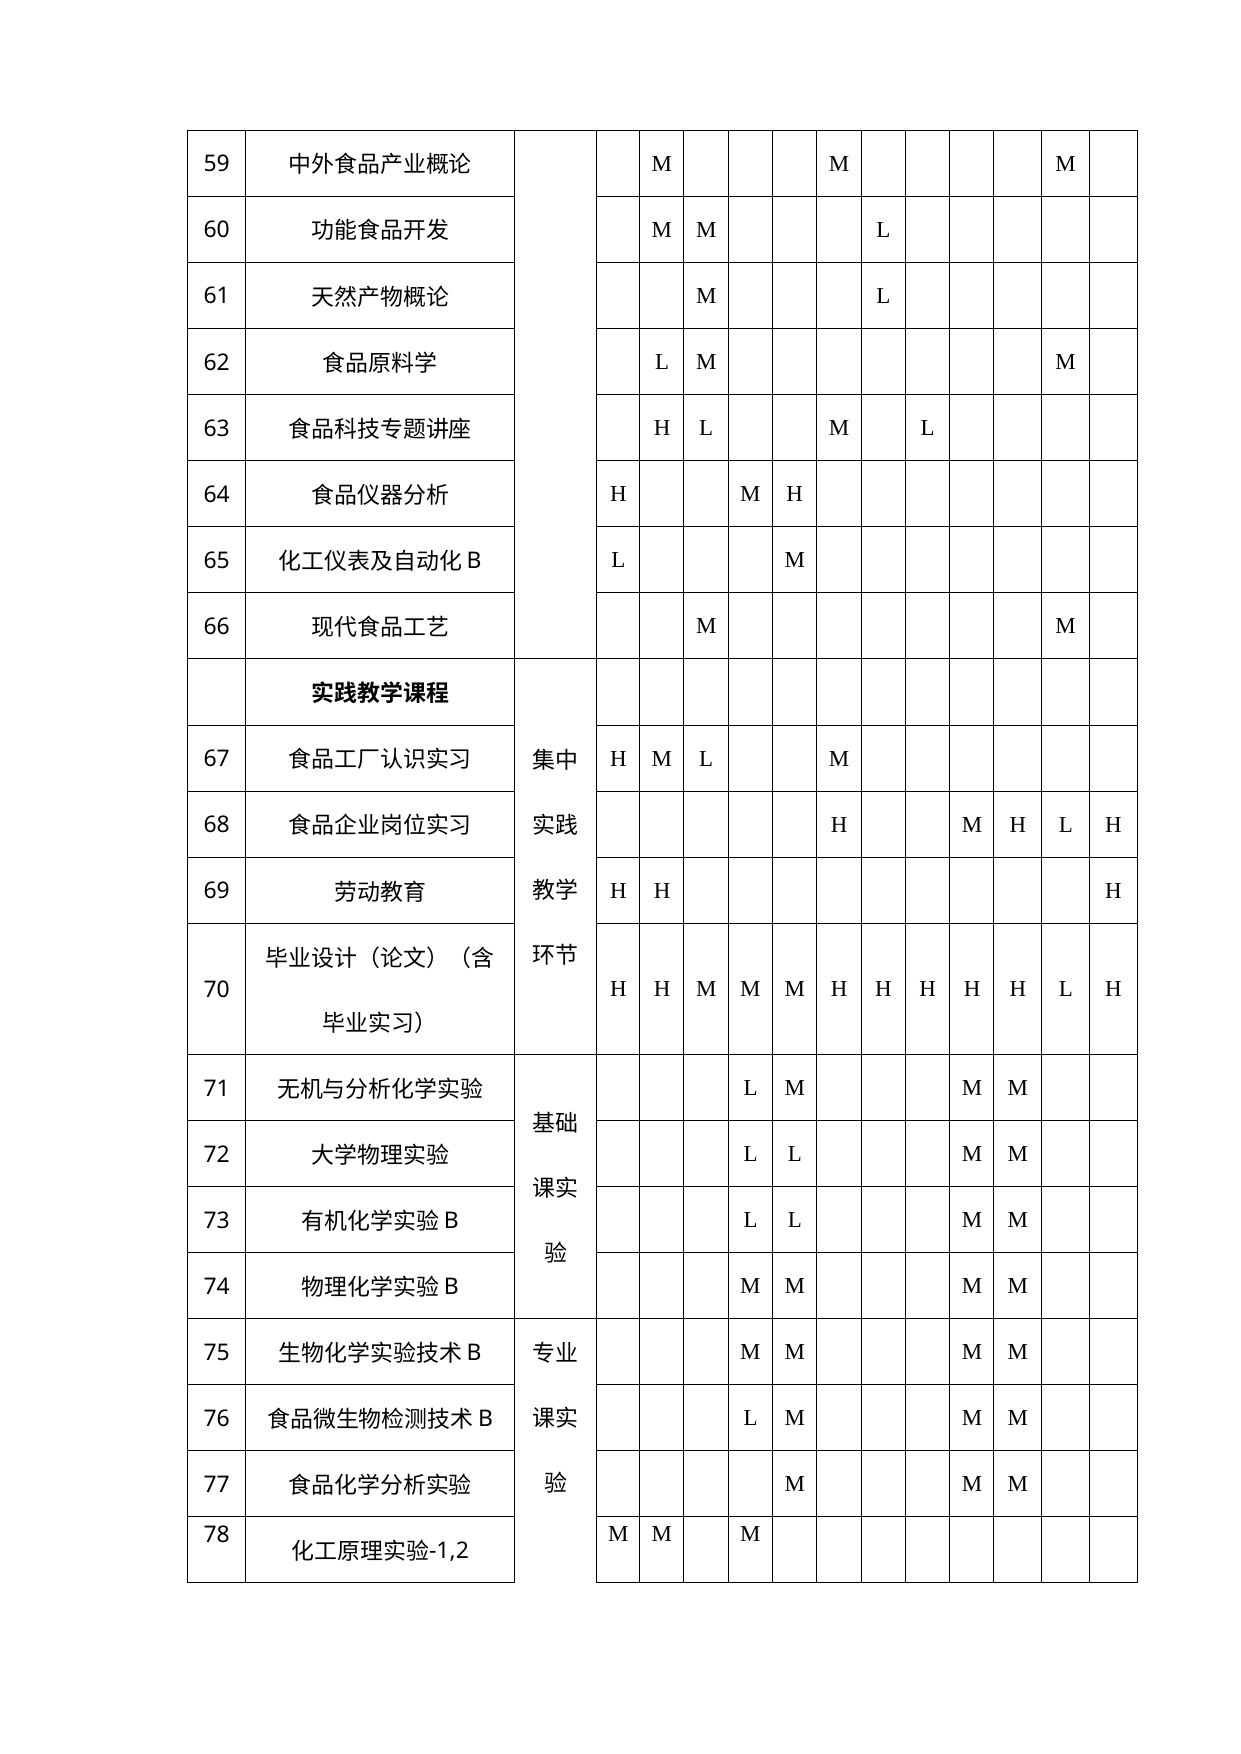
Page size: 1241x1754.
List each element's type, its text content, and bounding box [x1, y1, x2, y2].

table_cell M [950, 1121, 993, 1186]
table_cell 有机化学实验B [246, 1187, 514, 1252]
table_cell [862, 792, 905, 857]
table_cell 63 [188, 395, 245, 460]
table_cell [1090, 461, 1137, 526]
table_cell M [729, 1517, 772, 1582]
table_cell [1090, 131, 1137, 196]
table_cell [1090, 1451, 1137, 1516]
table_cell [729, 329, 772, 394]
table_cell H [597, 858, 639, 923]
table_cell M [597, 1517, 639, 1582]
table_cell [817, 1187, 861, 1252]
table_cell H [640, 858, 683, 923]
table_cell 65 [188, 527, 245, 592]
table_cell [862, 329, 905, 394]
table_cell [684, 1253, 728, 1318]
table_cell [862, 593, 905, 658]
table_cell [597, 395, 639, 460]
table_cell 基础课实验 [515, 1055, 596, 1318]
table_cell [773, 792, 816, 857]
table_cell L [640, 329, 683, 394]
table_cell [862, 858, 905, 923]
table_cell [640, 1253, 683, 1318]
table_cell 66 [188, 593, 245, 658]
table_cell [1042, 858, 1089, 923]
table_cell H [597, 924, 639, 1054]
table_cell [817, 1253, 861, 1318]
table_cell 59 [188, 131, 245, 196]
table_cell 67 [188, 726, 245, 791]
table_cell [640, 1319, 683, 1384]
table_cell [640, 1451, 683, 1516]
table_cell H [597, 461, 639, 526]
table_cell [817, 461, 861, 526]
table_cell 食品仪器分析 [246, 461, 514, 526]
table_cell M [950, 792, 993, 857]
table_cell M [994, 1319, 1041, 1384]
table_cell 61 [188, 263, 245, 328]
table_cell [1090, 263, 1137, 328]
table_cell [862, 461, 905, 526]
table_cell L [684, 395, 728, 460]
table_cell [1090, 726, 1137, 791]
table_cell [817, 527, 861, 592]
table_cell [817, 858, 861, 923]
table_cell H [994, 924, 1041, 1054]
table_cell M [640, 726, 683, 791]
table_cell [817, 1451, 861, 1516]
table_cell [906, 263, 949, 328]
table_cell L [684, 726, 728, 791]
table_cell 无机与分析化学实验 [246, 1055, 514, 1120]
table_cell [1090, 527, 1137, 592]
table_cell [906, 726, 949, 791]
table_cell H [773, 461, 816, 526]
table_cell 75 [188, 1319, 245, 1384]
table_cell M [729, 924, 772, 1054]
table_cell [862, 726, 905, 791]
table_cell L [729, 1055, 772, 1120]
table_cell [773, 659, 816, 724]
table_cell [994, 593, 1041, 658]
table_cell [773, 1517, 816, 1582]
table_cell [906, 1451, 949, 1516]
table_cell H [817, 792, 861, 857]
table_cell 毕业设计（论文）（含毕业实习） [246, 924, 514, 1054]
table_cell [950, 726, 993, 791]
table_cell [640, 1055, 683, 1120]
table_cell [1090, 593, 1137, 658]
table_cell 食品微生物检测技术B [246, 1385, 514, 1450]
table_cell [597, 263, 639, 328]
table_cell M [684, 263, 728, 328]
table_cell H [950, 924, 993, 1054]
table_cell [862, 1187, 905, 1252]
table_cell [862, 1385, 905, 1450]
table_cell [729, 395, 772, 460]
table_cell [684, 1121, 728, 1186]
table_cell [597, 1319, 639, 1384]
table_cell M [950, 1187, 993, 1252]
table_cell 70 [188, 924, 245, 1054]
table_cell M [994, 1385, 1041, 1450]
table_cell [950, 329, 993, 394]
table_cell [773, 593, 816, 658]
table_cell L [729, 1187, 772, 1252]
table_cell M [994, 1187, 1041, 1252]
table_cell [906, 1187, 949, 1252]
table_cell [773, 858, 816, 923]
table_cell [950, 131, 993, 196]
table_cell [906, 329, 949, 394]
table_cell [640, 659, 683, 724]
table_cell [729, 197, 772, 262]
table_cell 60 [188, 197, 245, 262]
table_cell [1042, 1253, 1089, 1318]
table_cell 68 [188, 792, 245, 857]
table_cell [817, 659, 861, 724]
table_cell [729, 131, 772, 196]
table_cell M [729, 461, 772, 526]
table_cell [729, 527, 772, 592]
table_cell [597, 593, 639, 658]
table_cell [994, 461, 1041, 526]
table_cell 食品科技专题讲座 [246, 395, 514, 460]
table_cell L [1042, 924, 1089, 1054]
table_cell [597, 659, 639, 724]
table_cell [1090, 197, 1137, 262]
table_cell [862, 395, 905, 460]
table_cell H [640, 924, 683, 1054]
table_cell [817, 329, 861, 394]
table_cell [640, 792, 683, 857]
table_cell M [684, 329, 728, 394]
table_cell [640, 1385, 683, 1450]
table_cell [597, 1187, 639, 1252]
table_cell M [994, 1451, 1041, 1516]
table_cell 功能食品开发 [246, 197, 514, 262]
table_cell H [1090, 792, 1137, 857]
table_cell [994, 858, 1041, 923]
table_cell [597, 197, 639, 262]
table_cell 64 [188, 461, 245, 526]
table_cell [950, 858, 993, 923]
table_cell [994, 131, 1041, 196]
table_cell [1090, 659, 1137, 724]
table_cell 78 [188, 1517, 245, 1582]
table_cell [640, 1187, 683, 1252]
table_cell [862, 1121, 905, 1186]
table_cell 71 [188, 1055, 245, 1120]
table_cell [1042, 197, 1089, 262]
table_cell [684, 1319, 728, 1384]
table_cell 现代食品工艺 [246, 593, 514, 658]
table_cell [773, 197, 816, 262]
table_cell L [729, 1121, 772, 1186]
table_cell [817, 1385, 861, 1450]
table_cell 天然产物概论 [246, 263, 514, 328]
table_cell M [773, 1385, 816, 1450]
table_cell [906, 1385, 949, 1450]
table_cell [906, 593, 949, 658]
table_cell 76 [188, 1385, 245, 1450]
table_cell [994, 329, 1041, 394]
table_cell L [862, 263, 905, 328]
table_cell H [862, 924, 905, 1054]
table_cell [1090, 1055, 1137, 1120]
table_cell [950, 593, 993, 658]
table_cell M [950, 1055, 993, 1120]
table_cell M [994, 1121, 1041, 1186]
table_cell [597, 1451, 639, 1516]
table_cell [906, 1055, 949, 1120]
table_cell [1042, 527, 1089, 592]
table_cell [906, 1517, 949, 1582]
table_cell M [1042, 593, 1089, 658]
table_cell M [640, 131, 683, 196]
table_cell L [597, 527, 639, 592]
table_cell [597, 1055, 639, 1120]
table_cell H [1090, 924, 1137, 1054]
table_cell [1042, 1451, 1089, 1516]
table_cell [729, 593, 772, 658]
table_cell M [1042, 329, 1089, 394]
table_cell M [773, 1253, 816, 1318]
table_cell [862, 131, 905, 196]
table_cell H [906, 924, 949, 1054]
table_cell [1042, 461, 1089, 526]
table_cell [1090, 329, 1137, 394]
table_cell [729, 726, 772, 791]
table_cell [950, 395, 993, 460]
table_cell M [950, 1385, 993, 1450]
table_cell 生物化学实验技术B [246, 1319, 514, 1384]
table_cell [640, 461, 683, 526]
table_cell [906, 461, 949, 526]
table_cell [817, 593, 861, 658]
table_cell H [597, 726, 639, 791]
table_cell [773, 329, 816, 394]
table_cell [597, 792, 639, 857]
table_cell M [950, 1451, 993, 1516]
table_cell [640, 1121, 683, 1186]
table_cell [906, 197, 949, 262]
table_cell [597, 1121, 639, 1186]
table_cell [906, 1121, 949, 1186]
table_cell [1090, 1319, 1137, 1384]
table_cell 62 [188, 329, 245, 394]
table_cell [994, 395, 1041, 460]
table_cell [817, 1055, 861, 1120]
table_cell [597, 329, 639, 394]
table_cell [684, 792, 728, 857]
table_cell [773, 131, 816, 196]
table_cell [729, 858, 772, 923]
table_cell [906, 131, 949, 196]
table_cell [729, 659, 772, 724]
table_cell [994, 726, 1041, 791]
table_cell [773, 263, 816, 328]
table_cell M [684, 924, 728, 1054]
table_cell 74 [188, 1253, 245, 1318]
table_cell [1090, 1517, 1137, 1582]
table_cell M [684, 593, 728, 658]
table_cell [862, 1253, 905, 1318]
table_cell H [817, 924, 861, 1054]
table_cell [950, 461, 993, 526]
table_cell M [994, 1253, 1041, 1318]
table_cell M [817, 726, 861, 791]
table_cell 69 [188, 858, 245, 923]
table_cell [1042, 659, 1089, 724]
table_cell [597, 1253, 639, 1318]
table_cell M [684, 197, 728, 262]
table_cell [862, 1517, 905, 1582]
table_cell L [773, 1187, 816, 1252]
table_cell [1042, 1385, 1089, 1450]
table_cell [817, 263, 861, 328]
table_cell M [773, 924, 816, 1054]
table_cell [862, 659, 905, 724]
table_cell [950, 263, 993, 328]
table_cell M [994, 1055, 1041, 1120]
table_cell M [817, 395, 861, 460]
table_cell [906, 659, 949, 724]
table_cell [188, 659, 245, 724]
table_cell [994, 197, 1041, 262]
table_cell [640, 593, 683, 658]
table_cell [684, 131, 728, 196]
table_cell [640, 527, 683, 592]
table_cell L [1042, 792, 1089, 857]
table_cell [1042, 1055, 1089, 1120]
table_cell [862, 1451, 905, 1516]
table_cell M [1042, 131, 1089, 196]
table_cell 化工仪表及自动化B [246, 527, 514, 592]
table_cell H [640, 395, 683, 460]
table_cell [1090, 395, 1137, 460]
table_cell [1090, 1121, 1137, 1186]
table_cell M [729, 1253, 772, 1318]
table_cell M [817, 131, 861, 196]
table_cell M [773, 1055, 816, 1120]
table_cell [906, 527, 949, 592]
table_cell [729, 792, 772, 857]
table_cell [817, 1319, 861, 1384]
table_cell [994, 263, 1041, 328]
table_cell [684, 659, 728, 724]
table_cell [684, 1055, 728, 1120]
table_cell 集中实践教学环节 [515, 659, 596, 1054]
table_cell M [773, 1451, 816, 1516]
table_cell [729, 263, 772, 328]
table_cell M [640, 197, 683, 262]
table_cell [994, 527, 1041, 592]
table_cell L [729, 1385, 772, 1450]
table_cell H [994, 792, 1041, 857]
table_cell M [640, 1517, 683, 1582]
table_cell [597, 131, 639, 196]
table_cell 食品原料学 [246, 329, 514, 394]
table_cell [906, 1319, 949, 1384]
table_cell [950, 527, 993, 592]
table_cell [817, 197, 861, 262]
table_cell [950, 197, 993, 262]
table_cell [994, 659, 1041, 724]
table_cell [950, 1517, 993, 1582]
table_cell [1042, 1187, 1089, 1252]
table_cell M [773, 1319, 816, 1384]
table_cell 劳动教育 [246, 858, 514, 923]
table_cell [684, 527, 728, 592]
table_cell [1042, 1121, 1089, 1186]
table_cell [684, 461, 728, 526]
table_cell [862, 527, 905, 592]
table_cell 72 [188, 1121, 245, 1186]
table_cell [1090, 1385, 1137, 1450]
table_cell 77 [188, 1451, 245, 1516]
table_cell [1042, 1517, 1089, 1582]
table_cell [1042, 1319, 1089, 1384]
table_cell 大学物理实验 [246, 1121, 514, 1186]
table_cell [906, 792, 949, 857]
table_cell L [773, 1121, 816, 1186]
table_cell [684, 1385, 728, 1450]
table_cell [684, 1187, 728, 1252]
table_cell [817, 1517, 861, 1582]
table_cell L [906, 395, 949, 460]
table_cell 化工原理实验-1,2 [246, 1517, 514, 1582]
table_cell [906, 858, 949, 923]
table_cell [817, 1121, 861, 1186]
table_cell [906, 1253, 949, 1318]
table_cell [862, 1319, 905, 1384]
table_cell 食品企业岗位实习 [246, 792, 514, 857]
table_cell 专业课实验 [515, 1319, 596, 1582]
table_cell M [950, 1319, 993, 1384]
table_cell [1042, 263, 1089, 328]
table_cell M [729, 1319, 772, 1384]
table_cell M [773, 527, 816, 592]
table_cell [1090, 1253, 1137, 1318]
table_cell [994, 1517, 1041, 1582]
table_cell 73 [188, 1187, 245, 1252]
table_cell 食品化学分析实验 [246, 1451, 514, 1516]
table_cell [597, 1385, 639, 1450]
table_cell 中外食品产业概论 [246, 131, 514, 196]
table_cell [773, 726, 816, 791]
table_cell [684, 1451, 728, 1516]
table_cell [950, 659, 993, 724]
table_cell [773, 395, 816, 460]
table_cell [862, 1055, 905, 1120]
table_cell 食品工厂认识实习 [246, 726, 514, 791]
table_cell L [862, 197, 905, 262]
table_cell [640, 263, 683, 328]
table_cell H [1090, 858, 1137, 923]
table_cell [729, 1451, 772, 1516]
table_cell 实践教学课程 [246, 659, 514, 724]
table_cell M [950, 1253, 993, 1318]
table_cell [1042, 395, 1089, 460]
table_cell [684, 1517, 728, 1582]
table_cell [684, 858, 728, 923]
table_cell [1090, 1187, 1137, 1252]
table_cell [1042, 726, 1089, 791]
table_cell 物理化学实验B [246, 1253, 514, 1318]
